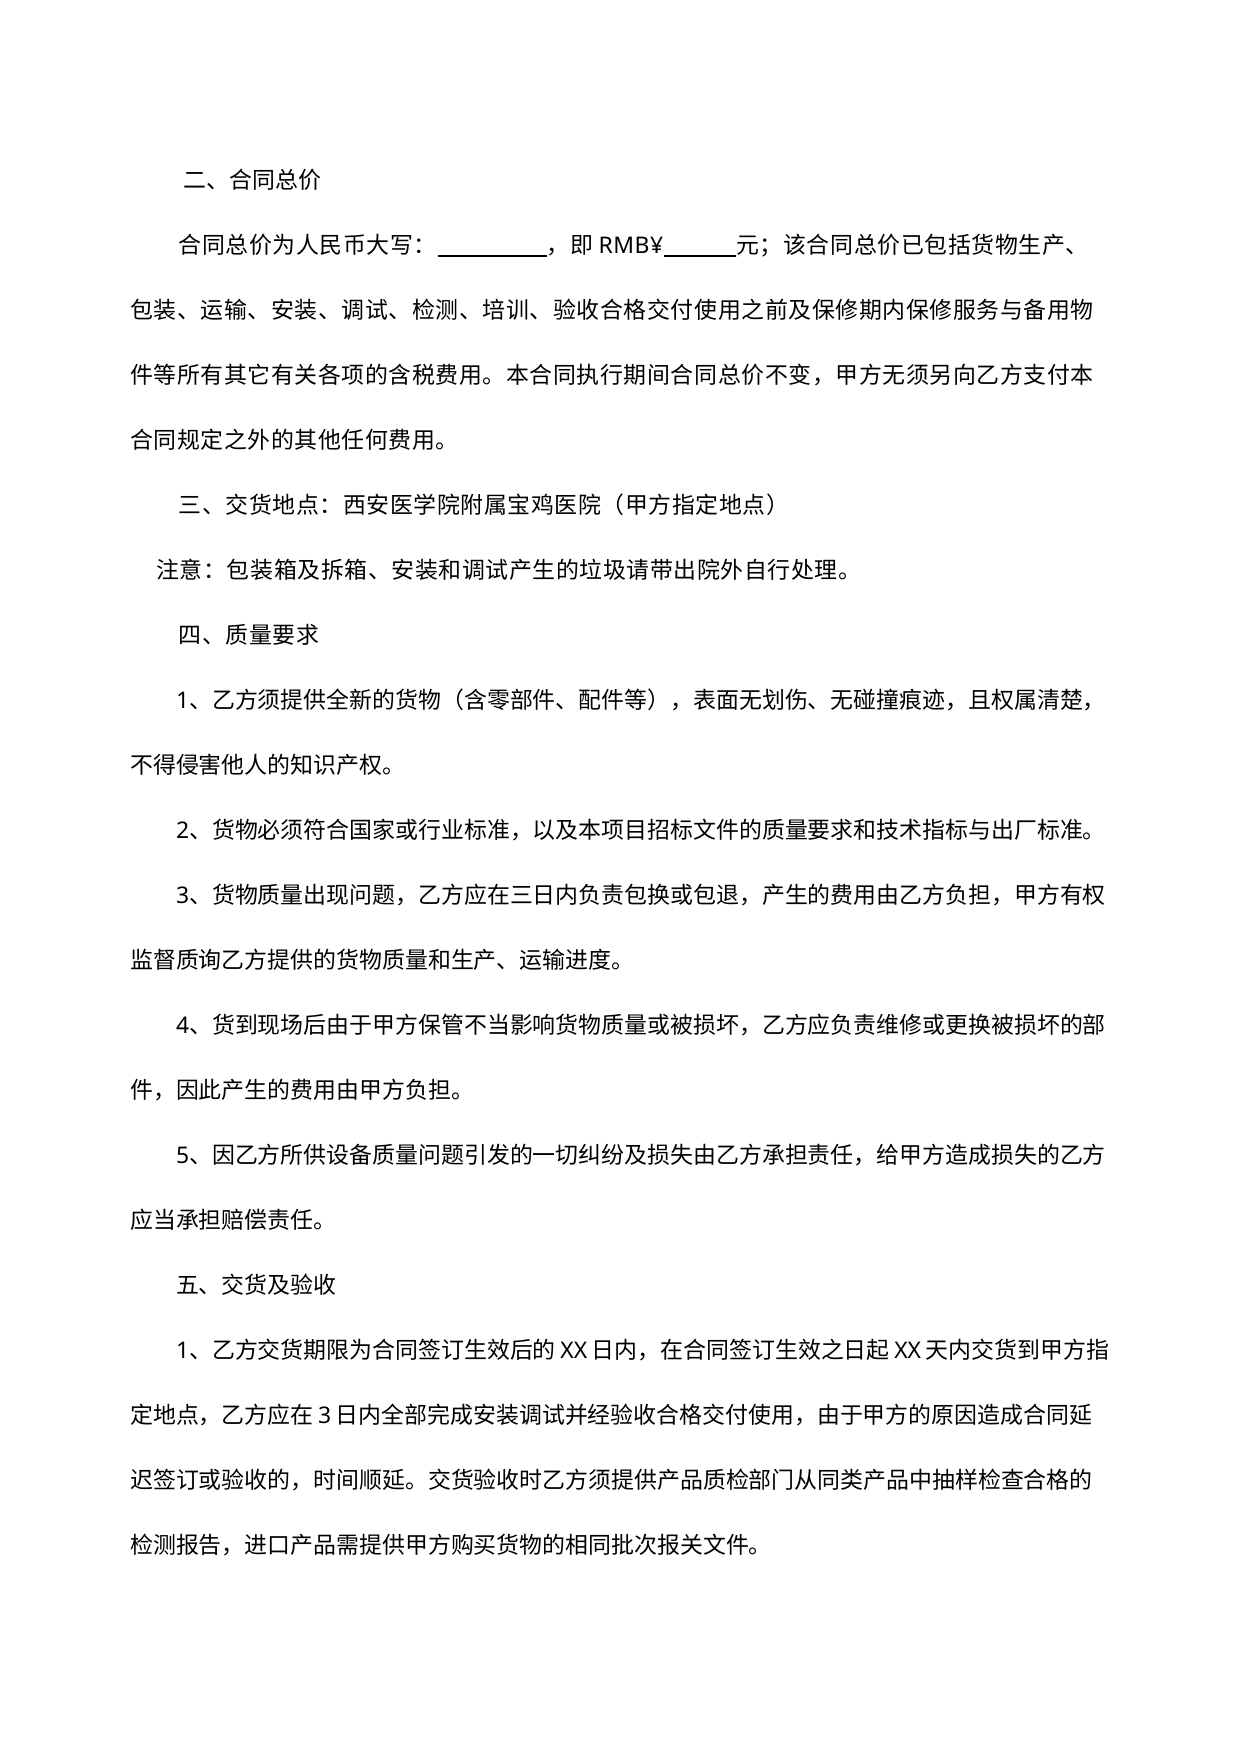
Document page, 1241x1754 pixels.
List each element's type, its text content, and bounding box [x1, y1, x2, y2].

text 四、质量要求 [130, 601, 1110, 666]
text 合同总价为人民币大写： ，即RMB¥ 元；该合同总价已包括货物生产、包装、运输、安装、调试、检测、培训、验收合格交付使用之前及保修期内保修服务与备用物件等所有其它有关各项的含税费用。本合同执行期间合同总价不变，甲方无须另向乙方支付本合同规定之外的其他任何费用。 [130, 211, 1110, 471]
text 二、合同总价 [130, 146, 1110, 211]
text 1、乙方交货期限为合同签订生效后的XX日内，在合同签订生效之日起XX天内交货到甲方指定地点，乙方应在3日内全部完成安装调试并经验收合格交付使用，由于甲方的原因造成合同延迟签订或验收的，时间顺延。交货验收时乙方须提供产品质检部门从同类产品中抽样检查合格的检测报告，进口产品需提供甲方购买货物的相同批次报关文件。 [130, 1316, 1110, 1576]
text 2、货物必须符合国家或行业标准，以及本项目招标文件的质量要求和技术指标与出厂标准。 [130, 796, 1110, 861]
text 五、交货及验收 [130, 1251, 1110, 1316]
text 1、乙方须提供全新的货物（含零部件、配件等），表面无划伤、无碰撞痕迹，且权属清楚，不得侵害他人的知识产权。 [130, 666, 1110, 796]
text 5、因乙方所供设备质量问题引发的一切纠纷及损失由乙方承担责任，给甲方造成损失的乙方应当承担赔偿责任。 [130, 1121, 1110, 1251]
text 三、交货地点：西安医学院附属宝鸡医院（甲方指定地点） [130, 471, 1110, 536]
text 4、货到现场后由于甲方保管不当影响货物质量或被损坏，乙方应负责维修或更换被损坏的部件，因此产生的费用由甲方负担。 [130, 991, 1110, 1121]
text 注意：包装箱及拆箱、安装和调试产生的垃圾请带出院外自行处理。 [130, 536, 1110, 601]
text 3、货物质量出现问题，乙方应在三日内负责包换或包退，产生的费用由乙方负担，甲方有权监督质询乙方提供的货物质量和生产、运输进度。 [130, 861, 1110, 991]
